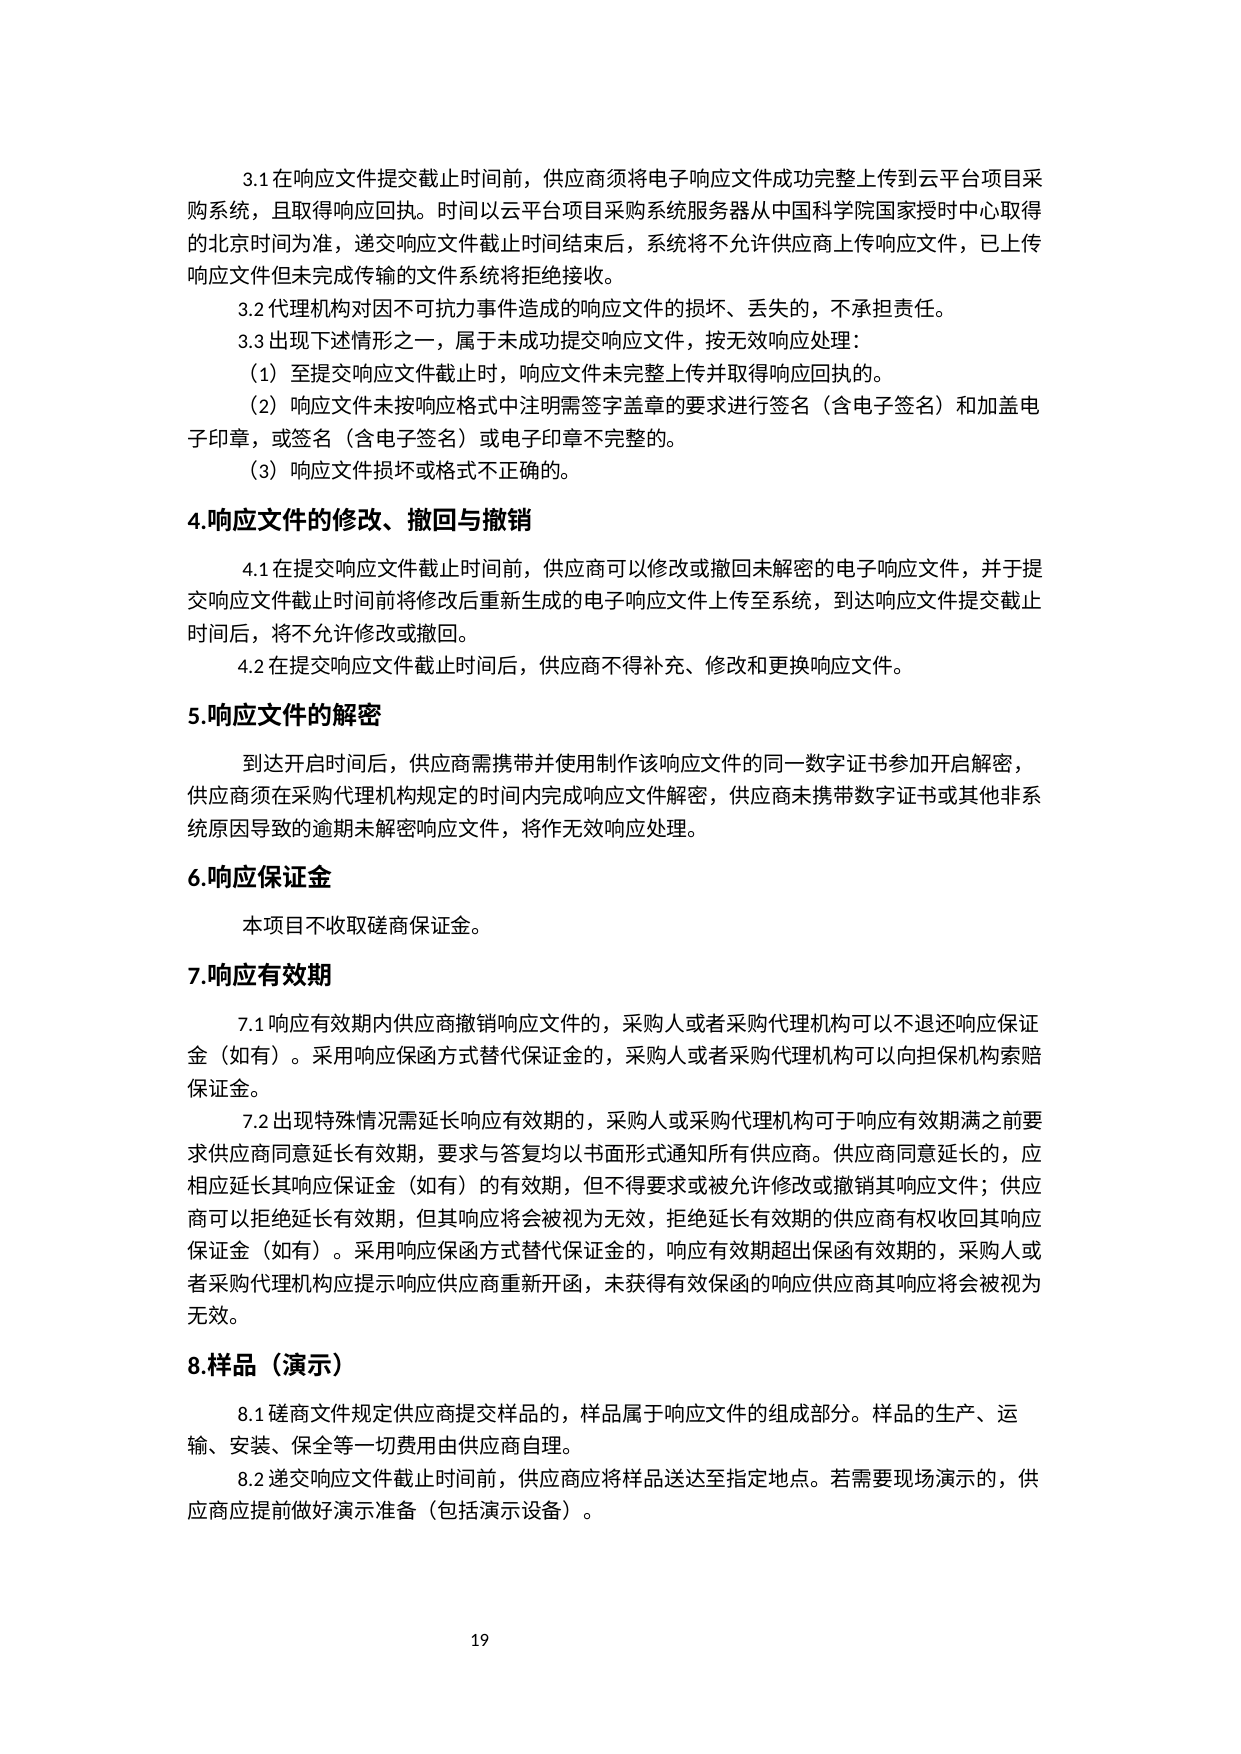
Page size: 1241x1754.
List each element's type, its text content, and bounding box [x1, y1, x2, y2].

text （1）至提交响应文件截止时，响应文件未完整上传并取得响应回执的。 [187, 357, 1053, 389]
text 7.响应有效期 [187, 942, 1053, 1007]
text 8.样品（演示） [187, 1332, 1053, 1397]
text 本项目不收取磋商保证金。 [187, 909, 1053, 942]
text 3.1在响应文件提交截止时间前，供应商须将电子响应文件成功完整上传到云平台项目采购系统，且取得响应回执。时间以云平台项目采购系统服务器从中国科学院国家授时中心取得的北京时间为准，递交响应文件截止时间结束后，系统将不允许供应商上传响应文件，已上传响应文件但未完成传输的文件系统将拒绝接收。 [187, 162, 1053, 292]
text 7.2出现特殊情况需延长响应有效期的，采购人或采购代理机构可于响应有效期满之前要求供应商同意延长有效期，要求与答复均以书面形式通知所有供应商。供应商同意延长的，应相应延长其响应保证金（如有）的有效期，但不得要求或被允许修改或撤销其响应文件；供应商可以拒绝延长有效期，但其响应将会被视为无效，拒绝延长有效期的供应商有权收回其响应保证金（如有）。采用响应保函方式替代保证金的，响应有效期超出保函有效期的，采购人或者采购代理机构应提示响应供应商重新开函，未获得有效保函的响应供应商其响应将会被视为无效。 [187, 1104, 1053, 1332]
text 8.1磋商文件规定供应商提交样品的，样品属于响应文件的组成部分。样品的生产、运输、安装、保全等一切费用由供应商自理。 [187, 1397, 1053, 1462]
text 6.响应保证金 [187, 844, 1053, 909]
text 7.1响应有效期内供应商撤销响应文件的，采购人或者采购代理机构可以不退还响应保证金（如有）。采用响应保函方式替代保证金的，采购人或者采购代理机构可以向担保机构索赔保证金。 [187, 1007, 1053, 1104]
text 4.响应文件的修改、撤回与撤销 [187, 487, 1053, 552]
text （3）响应文件损坏或格式不正确的。 [187, 454, 1053, 487]
text 3.2代理机构对因不可抗力事件造成的响应文件的损坏、丢失的，不承担责任。 [187, 292, 1053, 324]
text 4.1在提交响应文件截止时间前，供应商可以修改或撤回未解密的电子响应文件，并于提交响应文件截止时间前将修改后重新生成的电子响应文件上传至系统，到达响应文件提交截止时间后，将不允许修改或撤回。 [187, 552, 1053, 649]
text （2）响应文件未按响应格式中注明需签字盖章的要求进行签名（含电子签名）和加盖电子印章，或签名（含电子签名）或电子印章不完整的。 [187, 389, 1053, 454]
text 3.3出现下述情形之一，属于未成功提交响应文件，按无效响应处理： [187, 324, 1053, 357]
text 4.2在提交响应文件截止时间后，供应商不得补充、修改和更换响应文件。 [187, 649, 1053, 682]
text 到达开启时间后，供应商需携带并使用制作该响应文件的同一数字证书参加开启解密，供应商须在采购代理机构规定的时间内完成响应文件解密，供应商未携带数字证书或其他非系统原因导致的逾期未解密响应文件，将作无效响应处理。 [187, 747, 1053, 844]
text 5.响应文件的解密 [187, 682, 1053, 747]
text 8.2递交响应文件截止时间前，供应商应将样品送达至指定地点。若需要现场演示的，供应商应提前做好演示准备（包括演示设备）。 [187, 1462, 1053, 1527]
